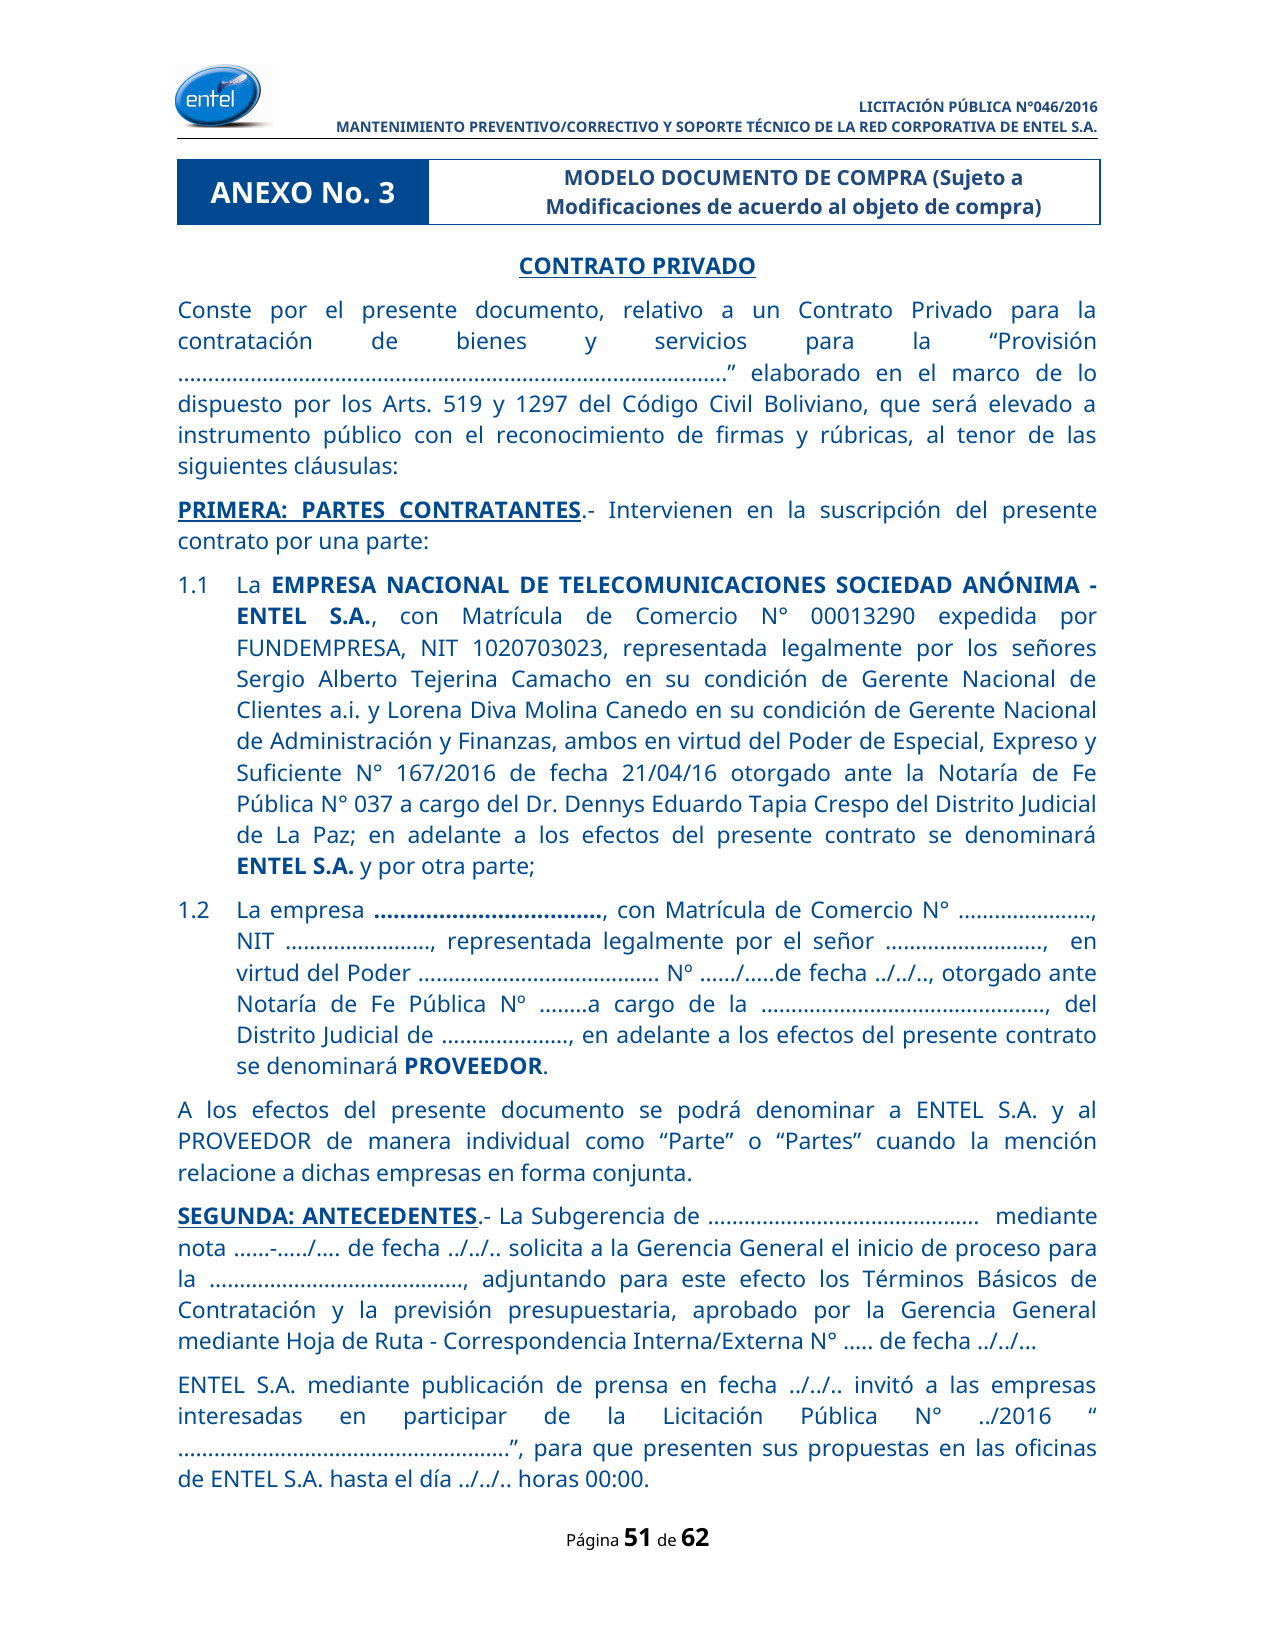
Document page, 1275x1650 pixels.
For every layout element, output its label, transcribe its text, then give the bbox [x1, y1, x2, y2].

subtitle CONTRATO PRIVADO [177, 250, 1098, 281]
text PRIMERA: PARTES CONTRATANTES.- Intervienen en la suscripción del presente contrato por una parte: [177, 494, 1098, 556]
list La empresa …………………………….., con Matrícula de Comercio N° …………………., NIT ……………………, representada legalmente por el señor …………………….., en virtud del Poder …………………………………. Nº ……/…..de fecha ../../.., otorgado ante Notaría de Fe Pública Nº ……..a cargo de la ……………………………………….., del Distrito Judicial de …………………, en adelante a los efectos del presente contrato se denominará PROVEEDOR. [177, 894, 1098, 1081]
list La EMPRESA NACIONAL DE TELECOMUNICACIONES SOCIEDAD ANÓNIMA - ENTEL S.A., con Matrícula de Comercio N° 00013290 expedida por FUNDEMPRESA, NIT 1020703023, representada legalmente por los señores Sergio Alberto Tejerina Camacho en su condición de Gerente Nacional de Clientes a.i. y Lorena Diva Molina Canedo en su condición de Gerente Nacional de Administración y Finanzas, ambos en virtud del Poder de Especial, Expreso y Suficiente N° 167/2016 de fecha 21/04/16 otorgado ante la Notaría de Fe Pública N° 037 a cargo del Dr. Dennys Eduardo Tapia Crespo del Distrito Judicial de La Paz; en adelante a los efectos del presente contrato se denominará ENTEL S.A. y por otra parte; [177, 569, 1098, 881]
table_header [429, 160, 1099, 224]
text Conste por el presente documento, relativo a un Contrato Privado para la contratación de bienes y servicios para la “Provisión ……………………………………………………………………………….” elaborado en el marco de lo dispuesto por los Arts. 519 y 1297 del Código Civil Boliviano, que será elevado a instrumento público con el reconocimiento de firmas y rúbricas, al tenor de las siguientes cláusulas: [177, 294, 1098, 481]
text ENTEL S.A. mediante publicación de prensa en fecha ../../.. invitó a las empresas interesadas en participar de la Licitación Pública N° ../2016 “ ……………………………………………….”, para que presenten sus propuestas en las oficinas de ENTEL S.A. hasta el día ../../.. horas 00:00. [177, 1369, 1098, 1494]
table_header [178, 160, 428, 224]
picture [174, 64, 274, 128]
list SEGUNDA: ANTECEDENTES.- La Subgerencia de ……………………………………… mediante nota ……-…../…. de fecha ../../.. solicita a la Gerencia General el inicio de proceso para la ……………………………………, adjuntando para este efecto los Términos Básicos de Contratación y la previsión presupuestaria, aprobado por la Gerencia General mediante Hoja de Ruta - Correspondencia Interna/Externa N° ….. de fecha ../../... [177, 1200, 1098, 1356]
text A los efectos del presente documento se podrá denominar a ENTEL S.A. y al PROVEEDOR de manera individual como “Parte” o “Partes” cuando la mención relacione a dichas empresas en forma conjunta. [177, 1094, 1098, 1188]
